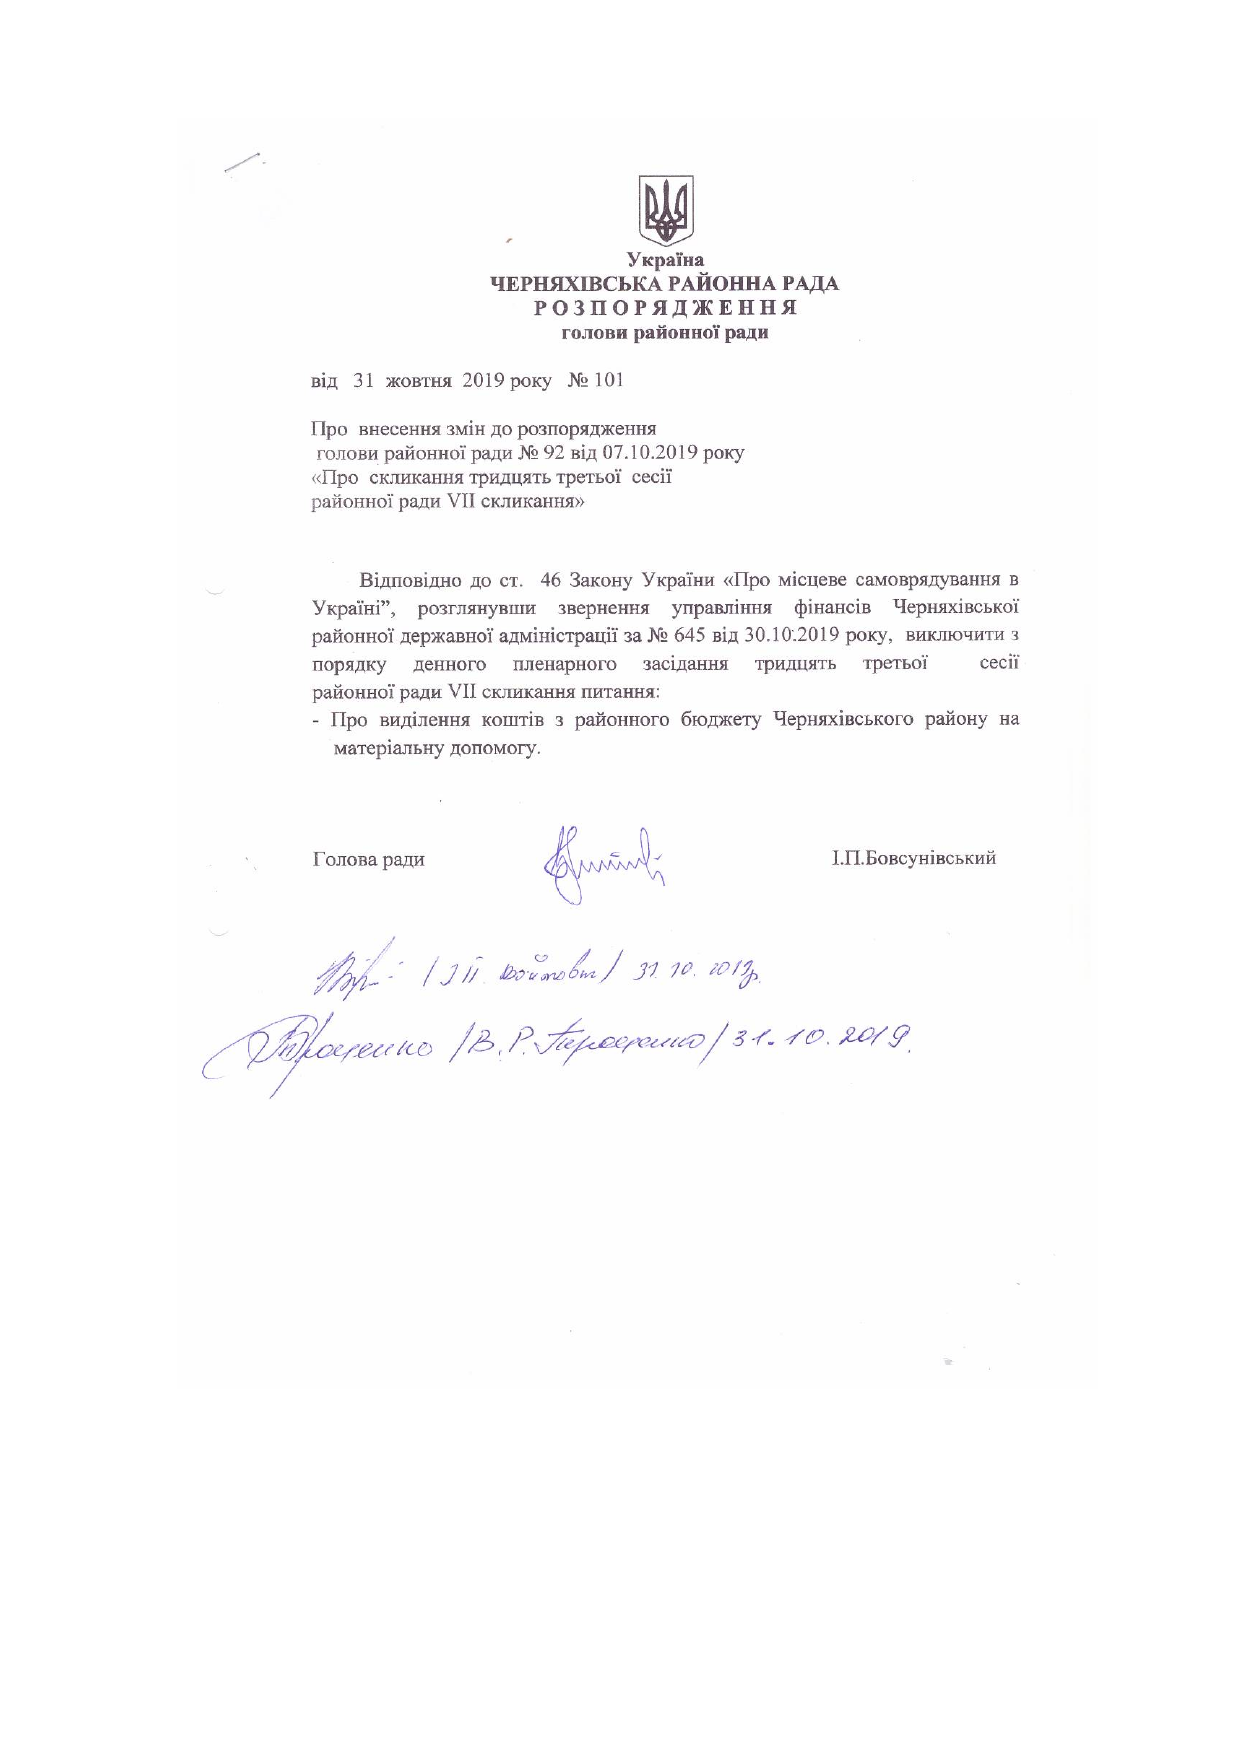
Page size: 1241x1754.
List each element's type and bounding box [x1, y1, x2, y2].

picture [177, 118, 1098, 1634]
